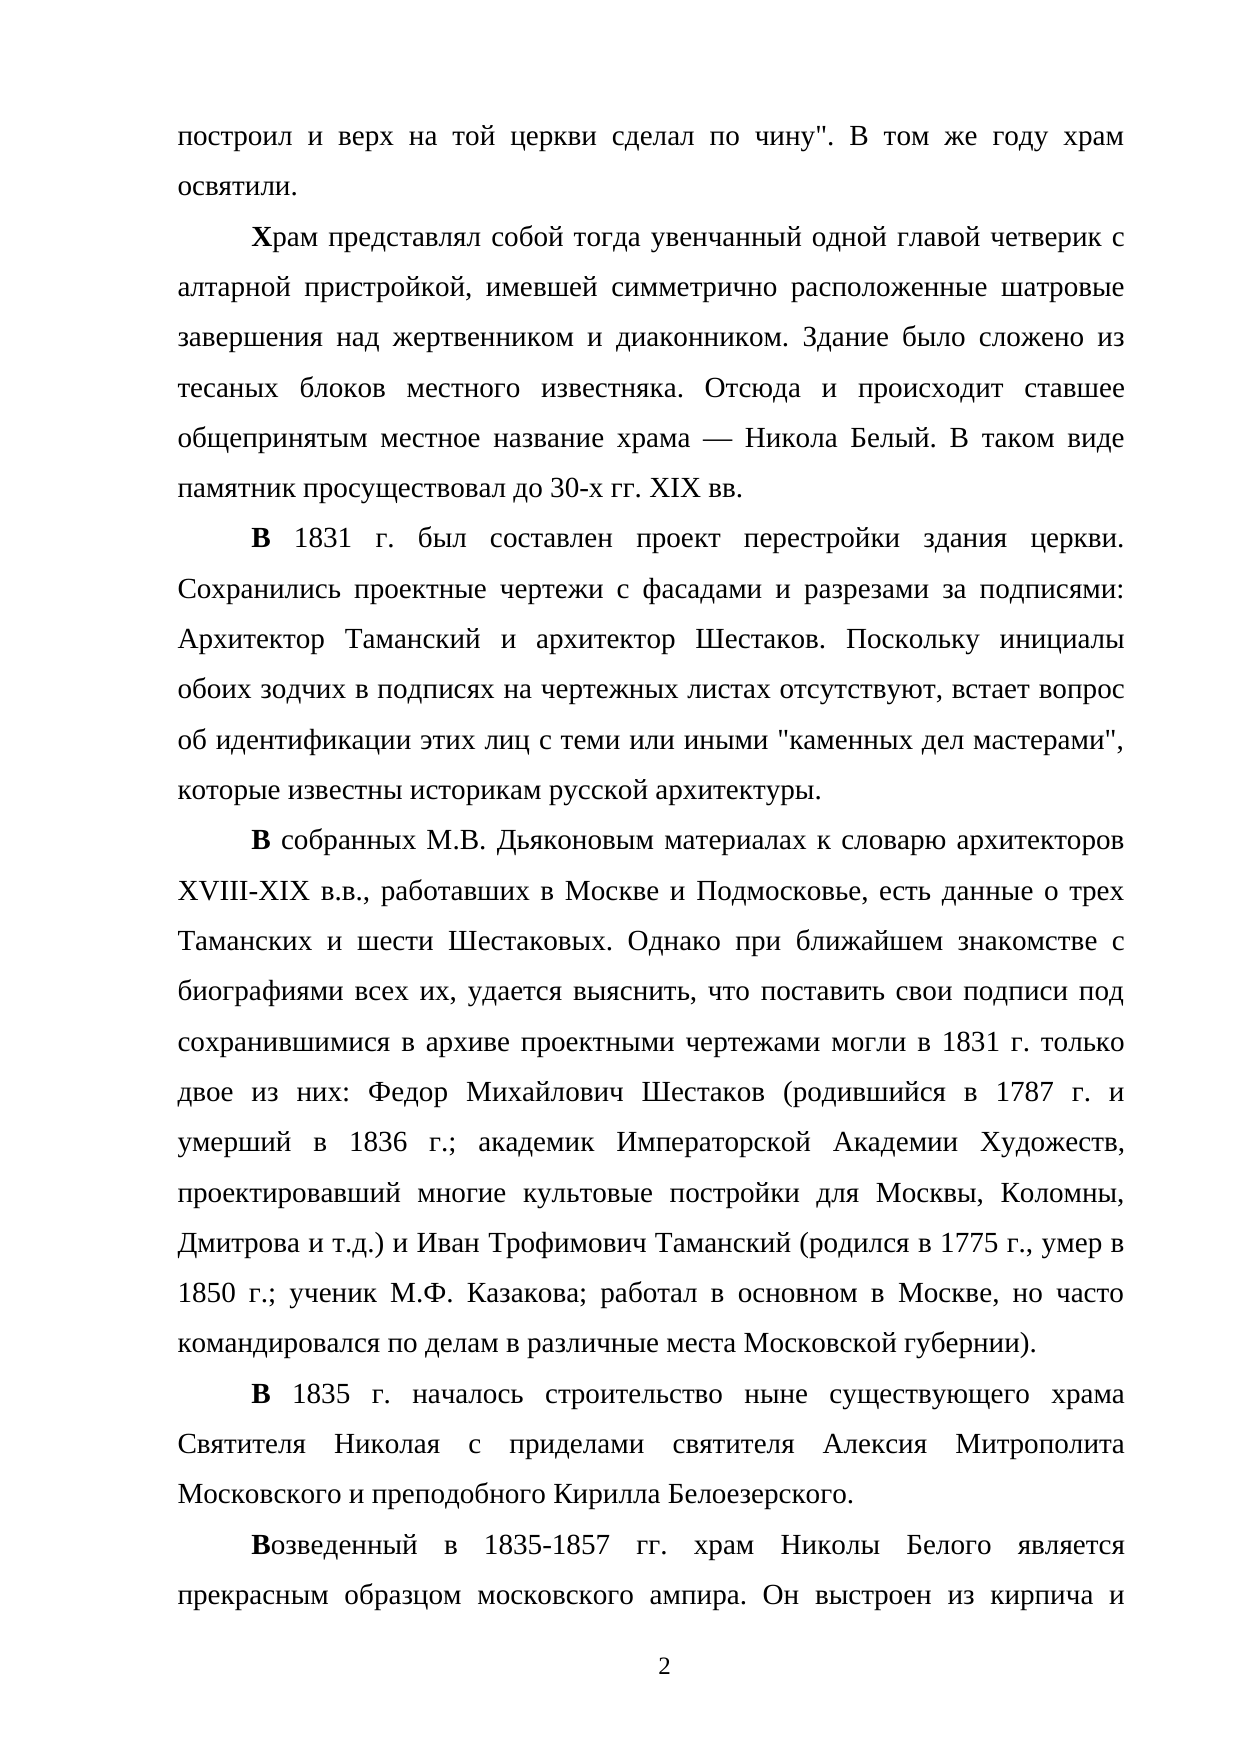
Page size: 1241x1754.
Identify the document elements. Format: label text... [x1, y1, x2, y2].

text В собранных М.В. Дьяконовым материалах к словарю архитекторов XVIII-XIX в.в., работавших в Москве и Подмосковье, есть данные о трех Таманских и шести Шестаковых. Однако при ближайшем знакомстве с биографиями всех их, удается выяснить, что поставить свои подписи под сохранившимися в архиве проектными чертежами могли в . только двое из них: Федор Михайлович Шестаков (родившийся в . и умерший в .; академик Императорской Академии Художеств, проектировавший многие культовые постройки для Москвы, Коломны, Дмитрова и т.д.) и Иван Трофимович Таманский (родился в ., умер в .; ученик М.Ф. Казакова; работал в основном в Москве, но часто командировался по делам в различные места Московской губернии). [177, 822, 1125, 1359]
text В . началось строительство ныне существующего храма Святителя Николая с приделами святителя Алексия Митрополита Московского и преподобного Кирилла Белоезерского. [177, 1376, 1125, 1510]
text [177, 118, 1125, 202]
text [177, 1527, 1125, 1611]
text Храм представлял собой тогда увенчанный одной главой четверик с алтарной пристройкой, имевшей симметрично расположенные шатровые завершения над жертвенником и диаконником. Здание было сложено из тесаных блоков местного известняка. Отсюда и происходит ставшее общепринятым местное название храма — Никола Белый. В таком виде памятник просуществовал до 30-х гг. XIX вв. [177, 219, 1125, 504]
text В . был составлен проект перестройки здания церкви. Сохранились проектные чертежи с фасадами и разрезами за подписями: Архитектор Таманский и архитектор Шестаков. Поскольку инициалы обоих зодчих в подписях на чертежных листах отсутствуют, встает вопрос об идентификации этих лиц с теми или иными "каменных дел мастерами", которые известны историкам русской архитектуры. [177, 521, 1125, 806]
